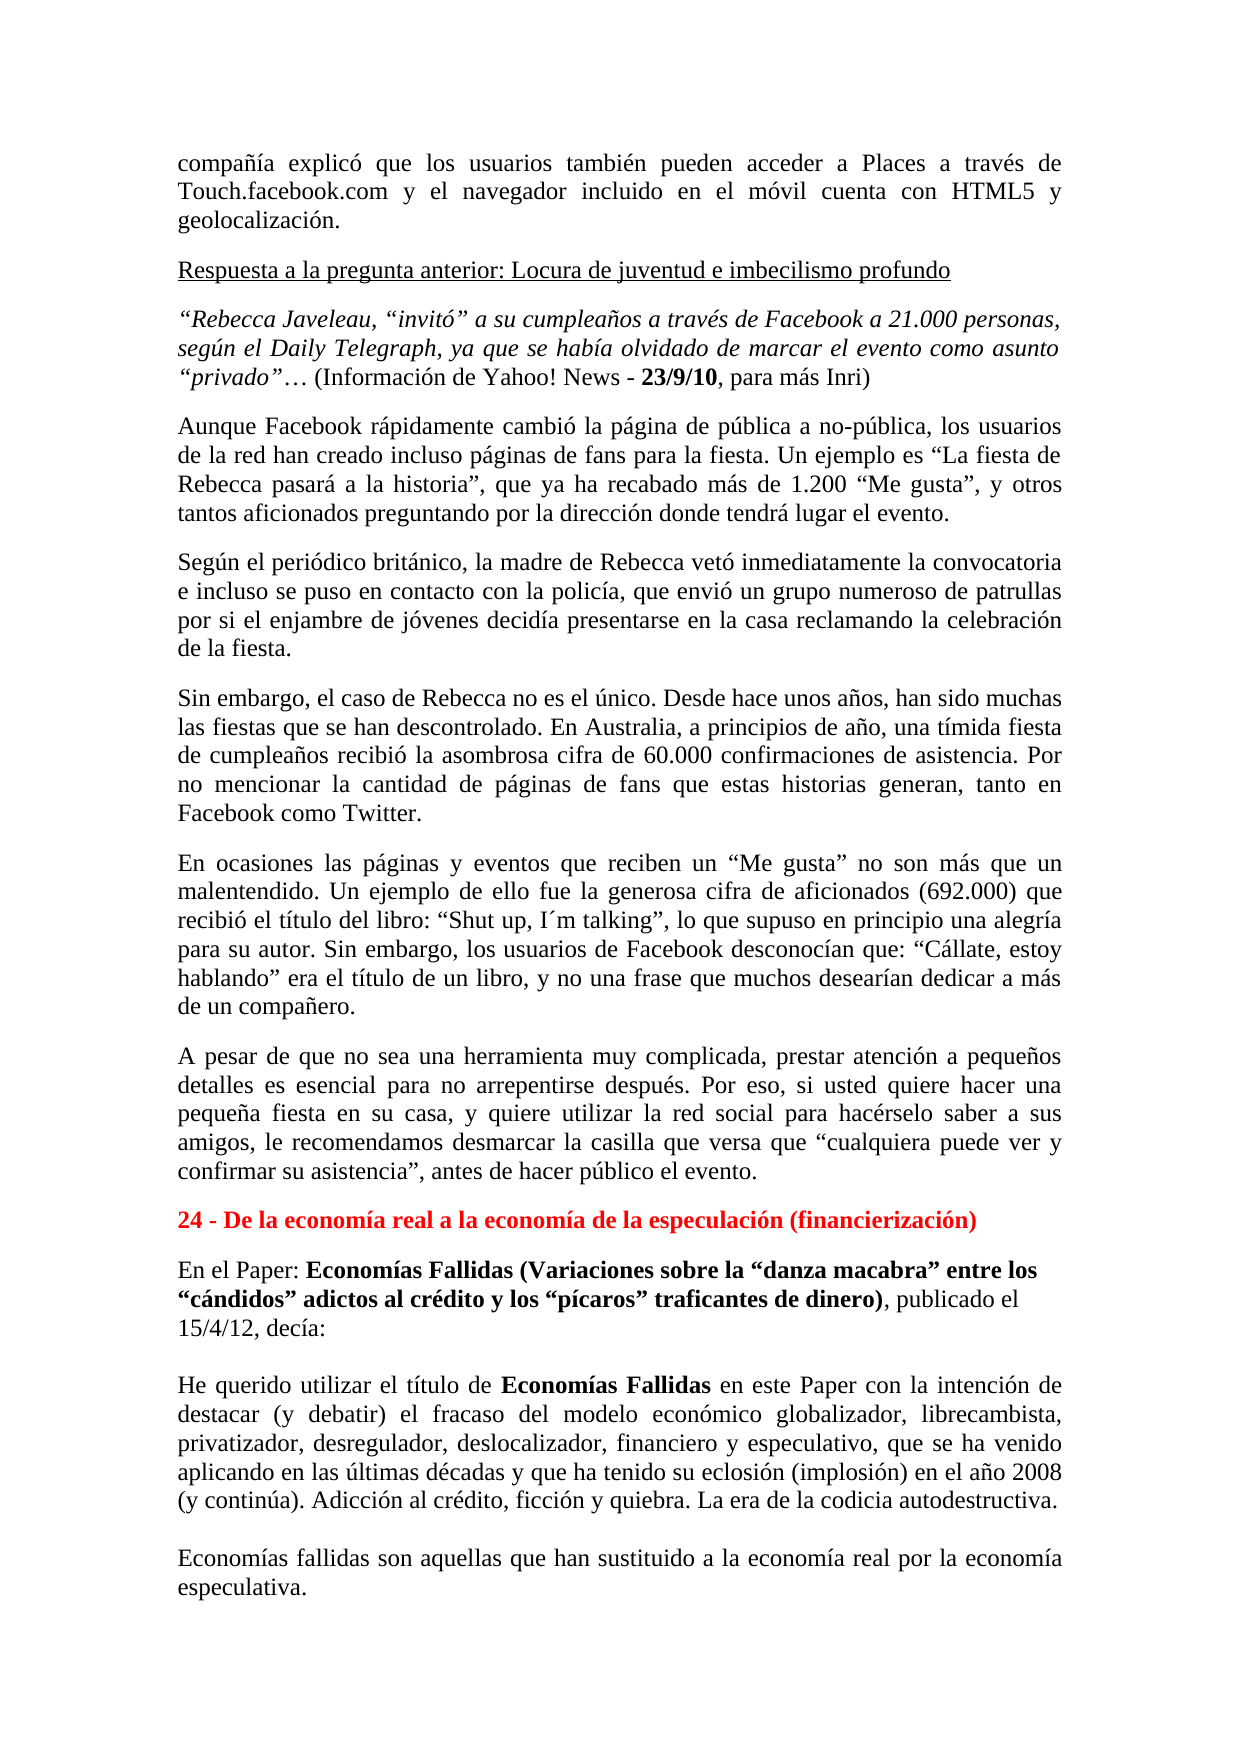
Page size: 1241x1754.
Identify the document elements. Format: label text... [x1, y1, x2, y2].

text Respuesta a la pregunta anterior: Locura de juventud e imbecilismo profundo [177, 255, 1063, 283]
text He querido utilizar el título de Economías Fallidas en este Paper con la intención de destacar (y debatir) el fracaso del modelo económico globalizador, librecambista, privatizador, desregulador, deslocalizador, financiero y especulativo, que se ha venido aplicando en las últimas décadas y que ha tenido su eclosión (implosión) en el año 2008 (y continúa). Adicción al crédito, ficción y quiebra. La era de la codicia autodestructiva. [177, 1371, 1063, 1514]
text “Rebecca Javeleau, “invitó” a su cumpleaños a través de Facebook a 21.000 personas, según el Daily Telegraph, ya que se había olvidado de marcar el evento como asunto “privado”… (Información de Yahoo! News - 23/9/10, para más Inri) [177, 304, 1063, 391]
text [177, 148, 1063, 234]
text Aunque Facebook rápidamente cambió la página de pública a no-pública, los usuarios de la red han creado incluso páginas de fans para la fiesta. Un ejemplo es “La fiesta de Rebecca pasará a la historia”, que ya ha recabado más de 1.200 “Me gusta”, y otros tantos aficionados preguntando por la dirección donde tendrá lugar el evento. [177, 411, 1063, 526]
text En ocasiones las páginas y eventos que reciben un “Me gusta” no son más que un malentendido. Un ejemplo de ello fue la generosa cifra de aficionados (692.000) que recibió el título del libro: “Shut up, I´m talking”, lo que supuso en principio una alegría para su autor. Sin embargo, los usuarios de Facebook desconocían que: “Cállate, estoy hablando” era el título de un libro, y no una frase que muchos desearían dedicar a más de un compañero. [177, 848, 1063, 1020]
text 24 - De la economía real a la economía de la especulación (financierización) [177, 1206, 1063, 1234]
text A pesar de que no sea una herramienta muy complicada, prestar atención a pequeños detalles es esencial para no arrepentirse después. Por eso, si usted quiere hacer una pequeña fiesta en su casa, y quiere utilizar la red social para hacérselo saber a sus amigos, le recomendamos desmarcar la casilla que versa que “cualquiera puede ver y confirmar su asistencia”, antes de hacer público el evento. [177, 1041, 1063, 1185]
text En el Paper: Economías Fallidas (Variaciones sobre la “danza macabra” entre los “cándidos” adictos al crédito y los “pícaros” traficantes de dinero), publicado el 15/4/12, decía: [177, 1255, 1063, 1341]
text Economías fallidas son aquellas que han sustituido a la economía real por la economía especulativa. [177, 1543, 1063, 1601]
text Según el periódico británico, la madre de Rebecca vetó inmediatamente la convocatoria e incluso se puso en contacto con la policía, que envió un grupo numeroso de patrullas por si el enjambre de jóvenes decidía presentarse en la casa reclamando la celebración de la fiesta. [177, 547, 1063, 662]
text Sin embargo, el caso de Rebecca no es el único. Desde hace unos años, han sido muchas las fiestas que se han descontrolado. En Australia, a principios de año, una tímida fiesta de cumpleaños recibió la asombrosa cifra de 60.000 confirmaciones de asistencia. Por no mencionar la cantidad de páginas de fans que estas historias generan, tanto en Facebook como Twitter. [177, 683, 1063, 827]
